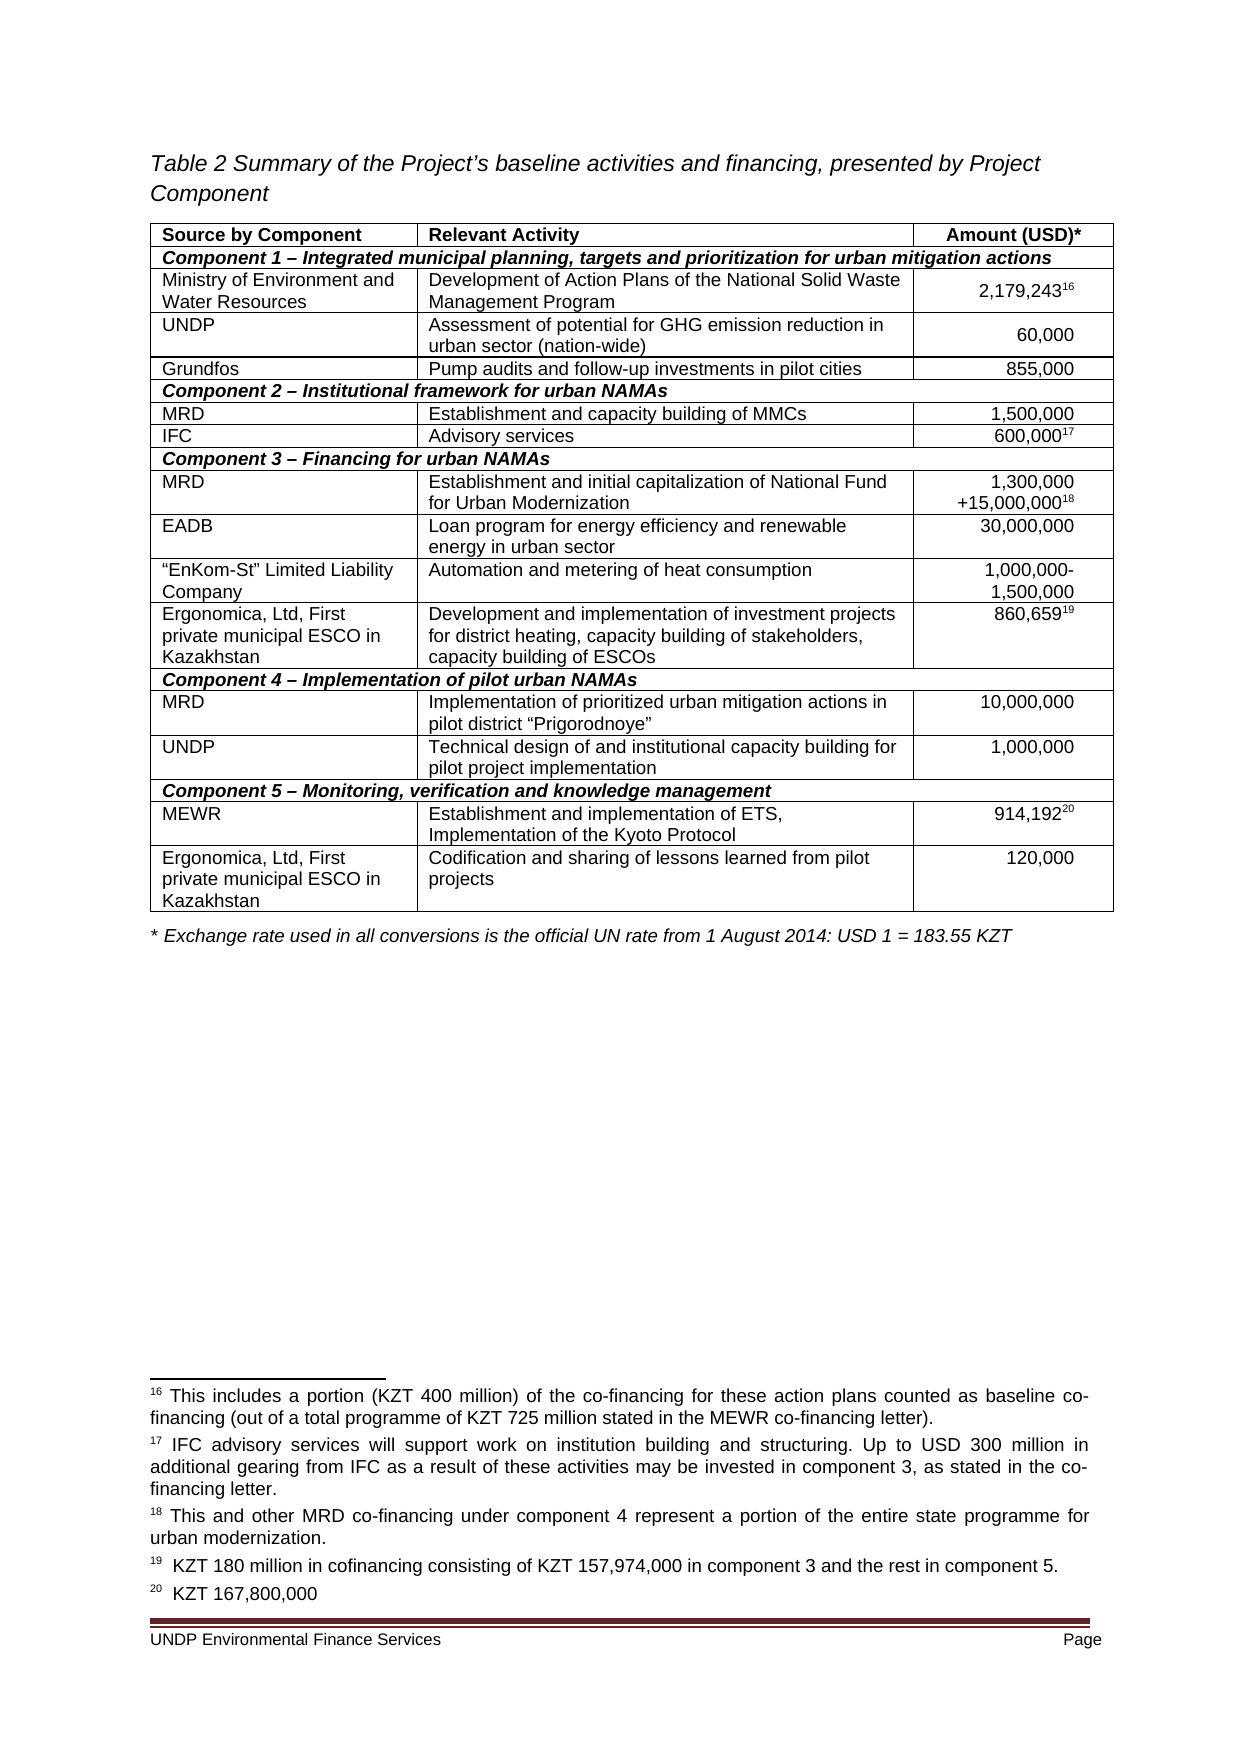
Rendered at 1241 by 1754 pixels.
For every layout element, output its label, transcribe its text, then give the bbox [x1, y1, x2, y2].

table_cell MRD [151, 471, 417, 514]
table_cell MRD [151, 691, 417, 734]
table_cell MRD [151, 403, 417, 424]
table_cell Loan program for energy efficiency and renewable energy in urban sector [418, 515, 913, 558]
table_cell 30,000,000 [914, 515, 1113, 558]
table_cell 1,500,000 [914, 403, 1113, 424]
table_cell 10,000,000 [914, 691, 1113, 734]
table_cell UNDP [151, 313, 417, 356]
table_cell Development of Action Plans of the National Solid Waste Management Program [418, 269, 913, 312]
table_cell Ministry of Environment and Water Resources [151, 269, 417, 312]
table_cell 914,192 [914, 802, 1113, 845]
table_cell Automation and metering of heat consumption [418, 559, 913, 602]
table_cell Ergonomica, Ltd, First private municipal ESCO in Kazakhstan [151, 846, 417, 911]
table_cell Pump audits and follow-up investments in pilot cities [418, 358, 913, 379]
table_cell Advisory services [418, 425, 913, 447]
table_cell Implementation of prioritized urban mitigation actions in pilot district “Prigorodnoye” [418, 691, 913, 734]
list * Exchange rate used in all conversions is the official UN rate from 1 August 2014: USD 1 = 183.55 KZT [150, 925, 1090, 946]
list Table 2 Summary of the Project’s baseline activities and financing, presented by Project Component [150, 150, 1090, 207]
table_header Amount (USD)* [914, 224, 1113, 246]
table_cell Component 2 – Institutional framework for urban NAMAs [151, 380, 1113, 402]
table_cell Establishment and initial capitalization of National Fund for Urban Modernization [418, 471, 913, 514]
table_cell MEWR [151, 802, 417, 845]
table_cell Assessment of potential for GHG emission reduction in urban sector (nation-wide) [418, 313, 913, 356]
table_header Relevant Activity [418, 224, 913, 246]
table_cell 1,000,000 [914, 736, 1113, 779]
table_cell Component 5 – Monitoring, verification and knowledge management [151, 780, 1113, 801]
table_cell Codification and sharing of lessons learned from pilot projects [418, 846, 913, 911]
table_cell 2,179,243 [914, 269, 1113, 312]
table_cell 1,000,000-1,500,000 [914, 559, 1113, 602]
table_cell Technical design of and institutional capacity building for pilot project implementation [418, 736, 913, 779]
table_cell 1,300,000 +15,000,000 [914, 471, 1113, 514]
table_cell 855,000 [914, 358, 1113, 379]
table_cell 860,659 [914, 603, 1113, 668]
table_cell “EnKom-St” Limited Liability Company [151, 559, 417, 602]
table_cell Ergonomica, Ltd, First private municipal ESCO in Kazakhstan [151, 603, 417, 668]
table_cell Grundfos [151, 358, 417, 379]
table_cell Establishment and implementation of ETS, Implementation of the Kyoto Protocol [418, 802, 913, 845]
table_cell 120,000 [914, 846, 1113, 911]
table_cell Development and implementation of investment projects for district heating, capacity building of stakeholders, capacity building of ESCOs [418, 603, 913, 668]
table_cell Component 3 – Financing for urban NAMAs [151, 448, 1113, 469]
table_cell 600,000 [914, 425, 1113, 447]
table_cell Component 4 – Implementation of pilot urban NAMAs [151, 669, 1113, 690]
table_header Source by Component [151, 224, 417, 246]
table_cell Component 1 – Integrated municipal planning, targets and prioritization for urban mitigation actions [151, 247, 1113, 268]
table_cell 60,000 [914, 313, 1113, 356]
table_cell EADB [151, 515, 417, 558]
table_cell IFC [151, 425, 417, 447]
table_cell UNDP [151, 736, 417, 779]
table_cell Establishment and capacity building of MMCs [418, 403, 913, 424]
